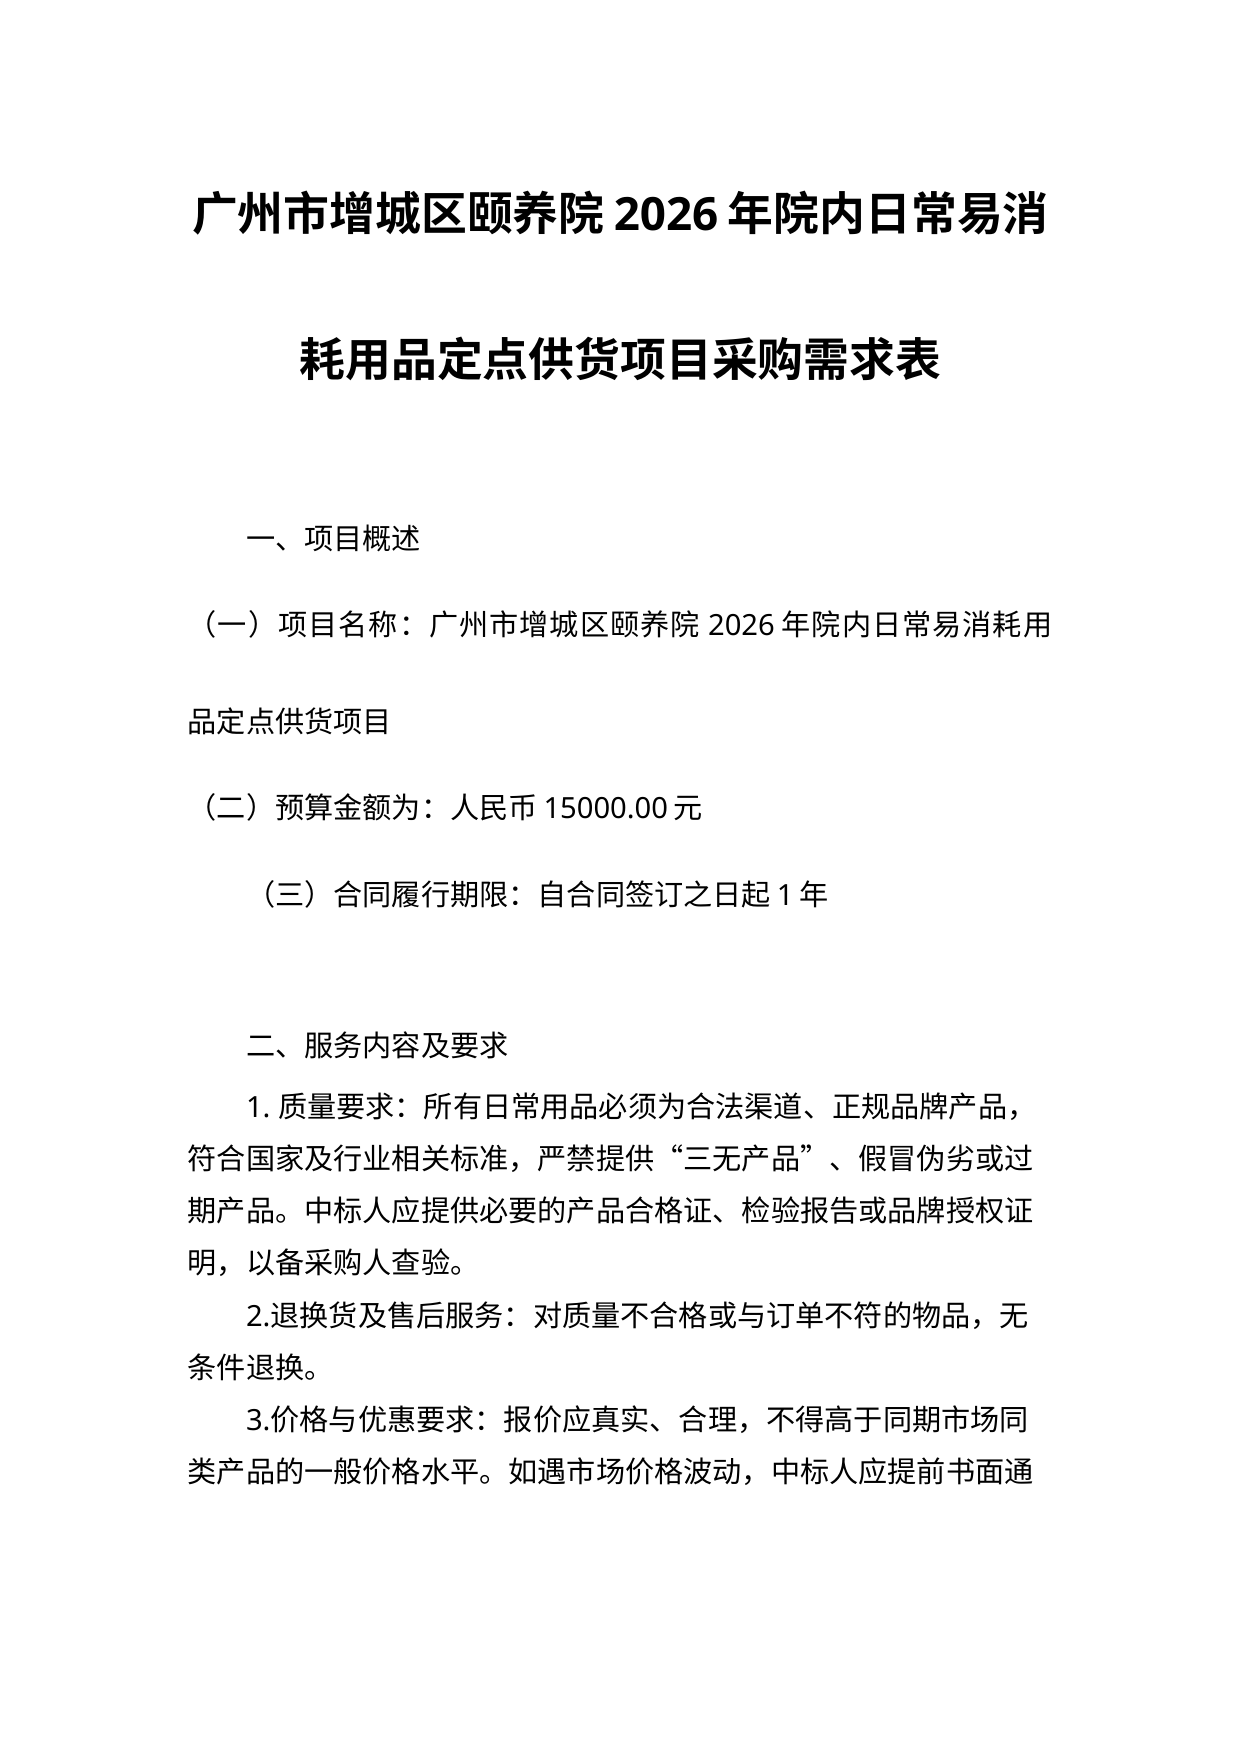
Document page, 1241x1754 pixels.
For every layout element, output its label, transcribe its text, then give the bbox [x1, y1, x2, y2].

list 一、项目概述 [187, 504, 1053, 569]
list 二、服务内容及要求 [187, 1011, 1053, 1076]
list （二）预算金额为：人民币15000.00元 [187, 774, 1053, 839]
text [187, 1388, 1053, 1493]
text 2.退换货及售后服务：对质量不合格或与订单不符的物品，无条件退换。 [187, 1284, 1053, 1388]
list 广州市增城区颐养院2026年院内日常易消耗用品定点供货项目采购需求表 [187, 162, 1053, 406]
text 1. 质量要求：所有日常用品必须为合法渠道、正规品牌产品，符合国家及行业相关标准，严禁提供“三无产品”、假冒伪劣或过期产品。中标人应提供必要的产品合格证、检验报告或品牌授权证明，以备采购人查验。 [187, 1076, 1053, 1284]
list （三）合同履行期限：自合同签订之日起1年 [187, 860, 1053, 925]
list （一）项目名称：广州市增城区颐养院2026年院内日常易消耗用品定点供货项目 [187, 590, 1053, 752]
